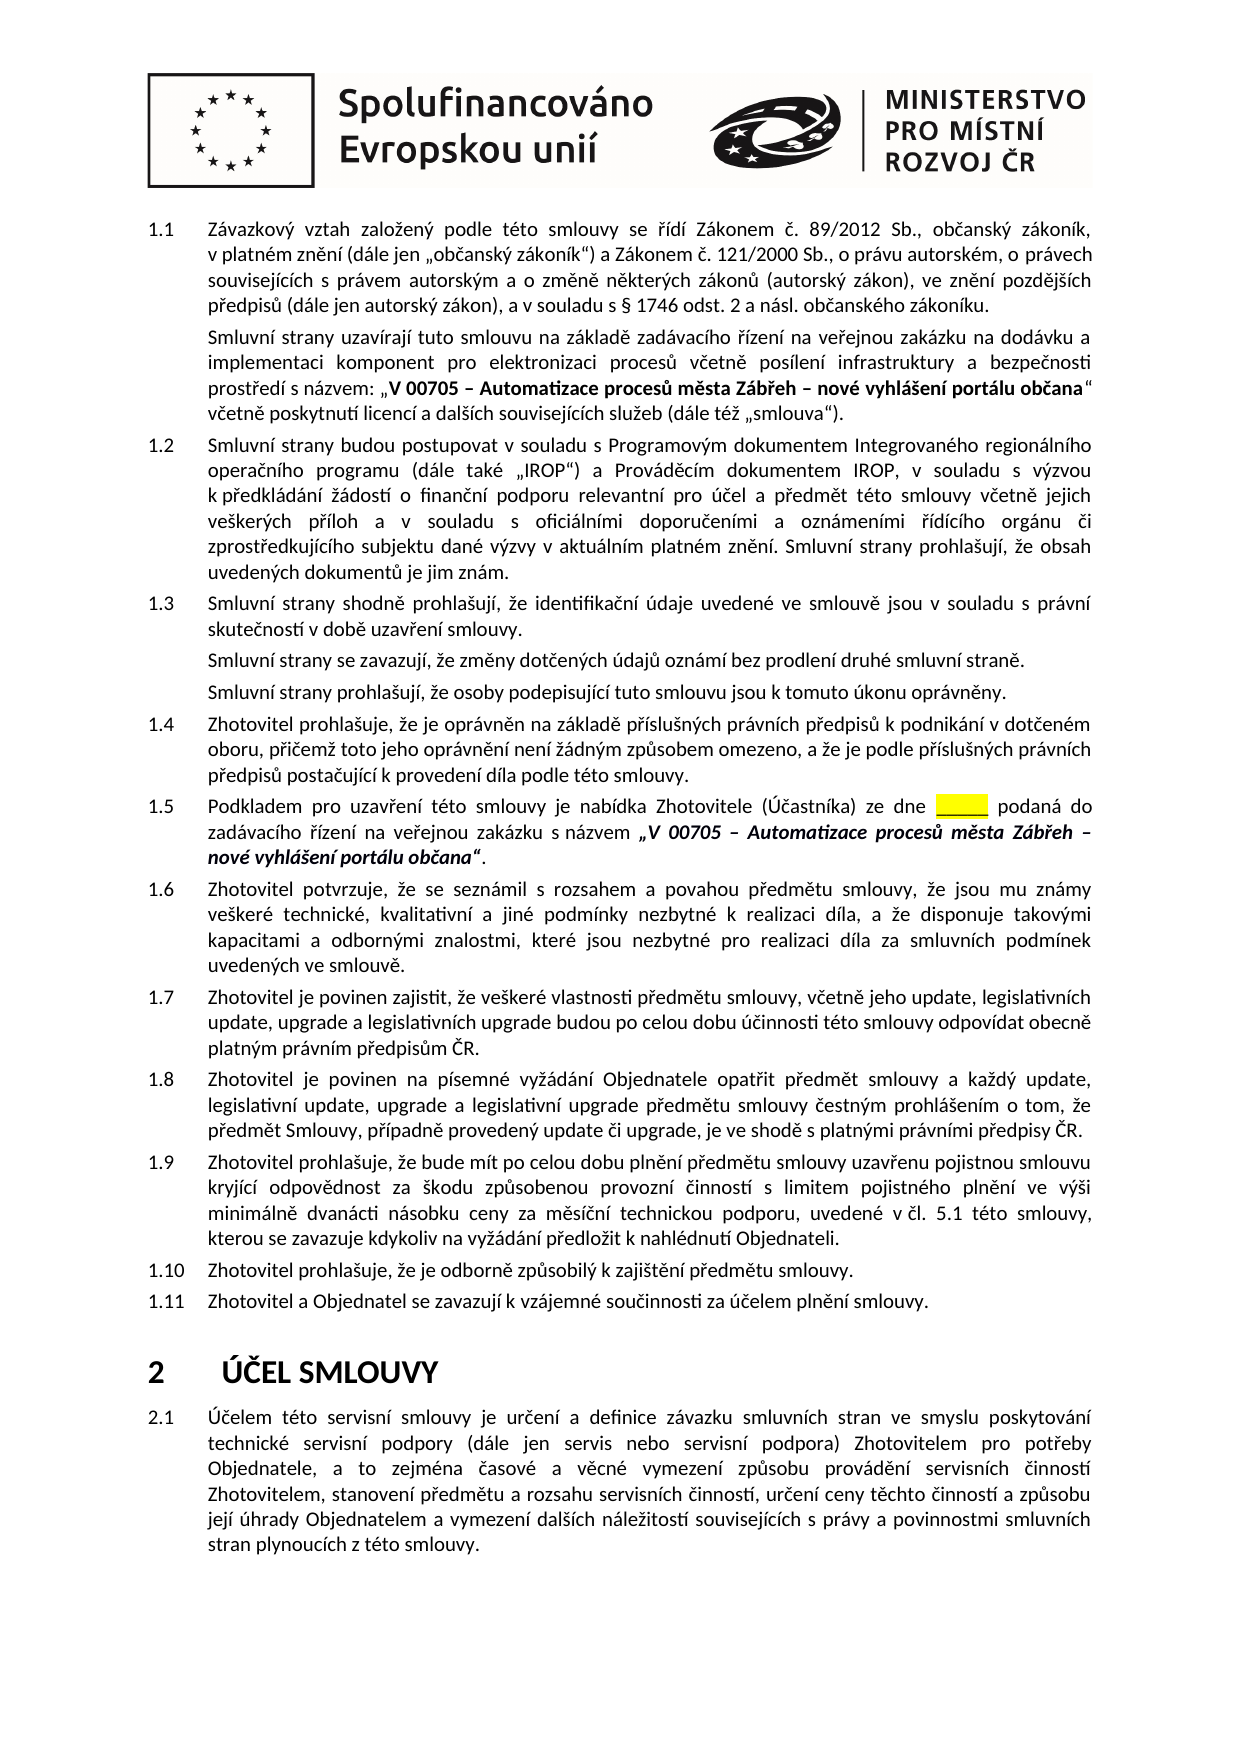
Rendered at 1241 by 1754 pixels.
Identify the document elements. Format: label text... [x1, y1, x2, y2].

subtitle Zhotovitel prohlašuje, že bude mít po celou dobu plnění předmětu smlouvy uzavřenu pojistnou smlouvu kryjící odpovědnost za škodu způsobenou provozní činností s limitem pojistného plnění ve výši minimálně dvanácti násobku ceny za měsíční technickou podporu, uvedené v čl. 5.1 této smlouvy, kterou se zavazuje kdykoliv na vyžádání předložit k nahlédnutí Objednateli. [148, 1149, 1093, 1251]
subtitle Účel smlouvy [148, 1351, 1093, 1392]
subtitle Smluvní strany shodně prohlašují, že identifikační údaje uvedené ve smlouvě jsou v souladu s právní skutečností v době uzavření smlouvy. [148, 591, 1093, 641]
subtitle Smluvní strany prohlašují, že osoby podepisující tuto smlouvu jsou k tomuto úkonu oprávněny. [208, 679, 1093, 705]
subtitle Smluvní strany uzavírají tuto smlouvu na základě zadávacího řízení na veřejnou zakázku na dodávku a implementaci komponent pro elektronizaci procesů včetně posílení infrastruktury a bezpečnosti prostředí s názvem: „V 00705 – Automatizace procesů města Zábřeh – nové vyhlášení portálu občana“ včetně poskytnutí licencí a dalších souvisejících služeb (dále též „smlouva“). [208, 324, 1093, 426]
picture [147, 73, 1093, 188]
subtitle Závazkový vztah založený podle této smlouvy se řídí Zákonem č. 89/2012 Sb., občanský zákoník, v platném znění (dále jen „občanský zákoník“) a Zákonem č. 121/2000 Sb., o právu autorském, o právech souvisejících s právem autorským a o změně některých zákonů (autorský zákon), ve znění pozdějších předpisů (dále jen autorský zákon), a v souladu s § 1746 odst. 2 a násl. občanského zákoníku. [148, 216, 1093, 318]
subtitle Smluvní strany se zavazují, že změny dotčených údajů oznámí bez prodlení druhé smluvní straně. [208, 648, 1093, 673]
subtitle Zhotovitel prohlašuje, že je oprávněn na základě příslušných právních předpisů k podnikání v dotčeném oboru, přičemž toto jeho oprávnění není žádným způsobem omezeno, a že je podle příslušných právních předpisů postačující k provedení díla podle této smlouvy. [148, 711, 1093, 787]
subtitle Zhotovitel a Objednatel se zavazují k vzájemné součinnosti za účelem plnění smlouvy. [148, 1288, 1093, 1314]
subtitle Smluvní strany budou postupovat v souladu s Programovým dokumentem Integrovaného regionálního operačního programu (dále také „IROP“) a Prováděcím dokumentem IROP, v souladu s výzvou k předkládání žádostí o finanční podporu relevantní pro účel a předmět této smlouvy včetně jejich veškerých příloh a v souladu s oficiálními doporučeními a oznámeními řídícího orgánu či zprostředkujícího subjektu dané výzvy v aktuálním platném znění. Smluvní strany prohlašují, že obsah uvedených dokumentů je jim znám. [148, 432, 1093, 584]
subtitle Zhotovitel je povinen zajistit, že veškeré vlastnosti předmětu smlouvy, včetně jeho update, legislativních update, upgrade a legislativních upgrade budou po celou dobu účinnosti této smlouvy odpovídat obecně platným právním předpisům ČR. [148, 984, 1093, 1060]
subtitle Zhotovitel je povinen na písemné vyžádání Objednatele opatřit předmět smlouvy a každý update, legislativní update, upgrade a legislativní upgrade předmětu smlouvy čestným prohlášením o tom, že předmět Smlouvy, případně provedený update či upgrade, je ve shodě s platnými právními předpisy ČR. [148, 1066, 1093, 1143]
subtitle Zhotovitel potvrzuje, že se seznámil s rozsahem a povahou předmětu smlouvy, že jsou mu známy veškeré technické, kvalitativní a jiné podmínky nezbytné k realizaci díla, a že disponuje takovými kapacitami a odbornými znalostmi, které jsou nezbytné pro realizaci díla za smluvních podmínek uvedených ve smlouvě. [148, 876, 1093, 978]
subtitle Zhotovitel prohlašuje, že je odborně způsobilý k zajištění předmětu smlouvy. [148, 1257, 1093, 1282]
subtitle Účelem této servisní smlouvy je určení a definice závazku smluvních stran ve smyslu poskytování technické servisní podpory (dále jen servis nebo servisní podpora) Zhotovitelem pro potřeby Objednatele, a to zejména časové a věcné vymezení způsobu provádění servisních činností Zhotovitelem, stanovení předmětu a rozsahu servisních činností, určení ceny těchto činností a způsobu její úhrady Objednatelem a vymezení dalších náležitostí souvisejících s právy a povinnostmi smluvních stran plynoucích z této smlouvy. [148, 1404, 1093, 1557]
subtitle Podkladem pro uzavření této smlouvy je nabídka Zhotovitele (Účastníka) ze dne _____ podaná do zadávacího řízení na veřejnou zakázku s názvem „V 00705 – Automatizace procesů města Zábřeh – nové vyhlášení portálu občana“. [148, 793, 1093, 870]
